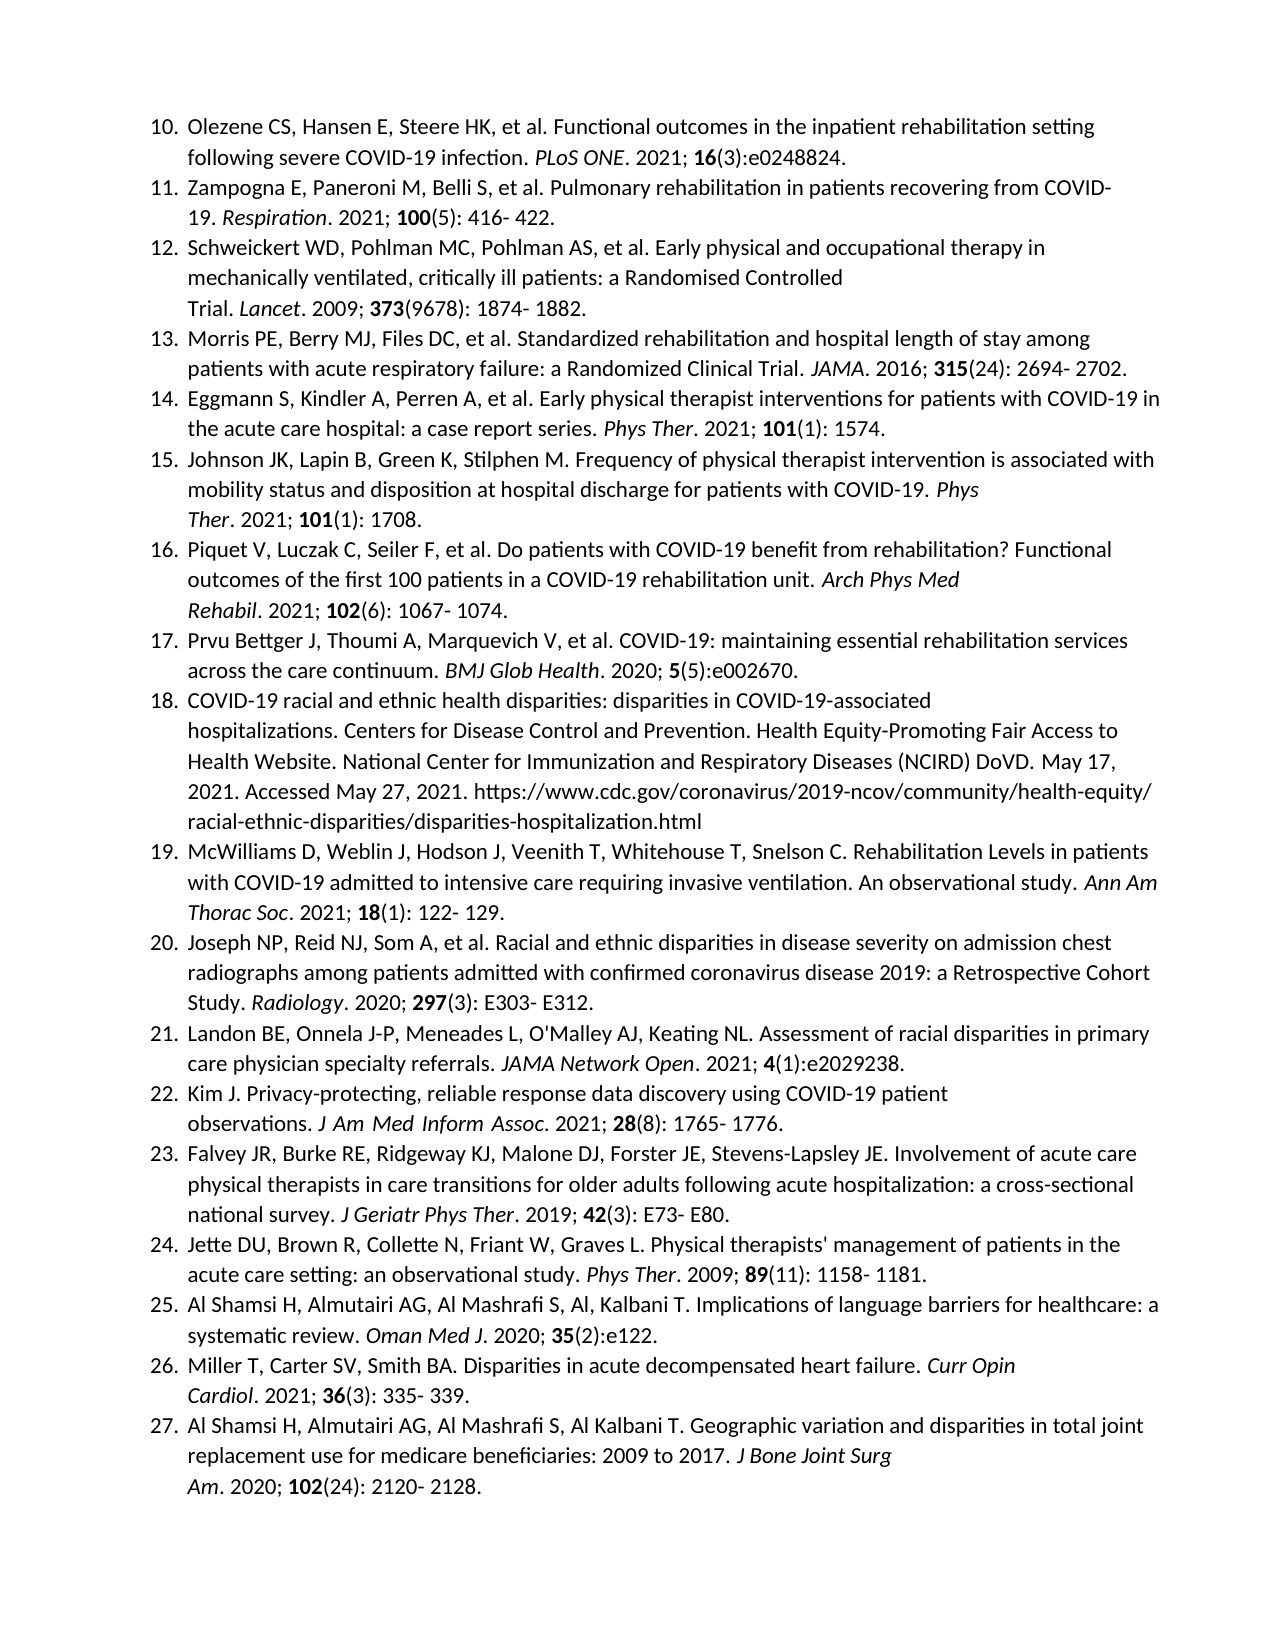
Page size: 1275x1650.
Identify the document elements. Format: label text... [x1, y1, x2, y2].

list Olezene CS, Hansen E, Steere HK, et al. Functional outcomes in the inpatient rehabilitation setting following severe COVID-19 infection. PLoS ONE. 2021; 16(3):e0248824. [150, 112, 1162, 171]
list COVID-19 racial and ethnic health disparities: disparities in COVID-19-associated hospitalizations. Centers for Disease Control and Prevention. Health Equity-Promoting Fair Access to Health Website. National Center for Immunization and Respiratory Diseases (NCIRD) DoVD. May 17, 2021. Accessed May 27, 2021. https://www.cdc.gov/coronavirus/2019-ncov/community/health-equity/racial-ethnic-disparities/disparities-hospitalization.html [150, 686, 1162, 835]
list Falvey JR, Burke RE, Ridgeway KJ, Malone DJ, Forster JE, Stevens-Lapsley JE. Involvement of acute care physical therapists in care transitions for older adults following acute hospitalization: a cross-sectional national survey. J Geriatr Phys Ther. 2019; 42(3): E73- E80. [150, 1139, 1162, 1228]
list McWilliams D, Weblin J, Hodson J, Veenith T, Whitehouse T, Snelson C. Rehabilitation Levels in patients with COVID-19 admitted to intensive care requiring invasive ventilation. An observational study. Ann Am Thorac Soc. 2021; 18(1): 122- 129. [150, 837, 1162, 926]
list Prvu Bettger J, Thoumi A, Marquevich V, et al. COVID-19: maintaining essential rehabilitation services across the care continuum. BMJ Glob Health. 2020; 5(5):e002670. [150, 626, 1162, 684]
list Eggmann S, Kindler A, Perren A, et al. Early physical therapist interventions for patients with COVID-19 in the acute care hospital: a case report series. Phys Ther. 2021; 101(1): 1574. [150, 384, 1162, 443]
list Miller T, Carter SV, Smith BA. Disparities in acute decompensated heart failure. Curr Opin Cardiol. 2021; 36(3): 335- 339. [150, 1351, 1162, 1409]
list Al Shamsi H, Almutairi AG, Al Mashrafi S, Al Kalbani T. Geographic variation and disparities in total joint replacement use for medicare beneficiaries: 2009 to 2017. J Bone Joint Surg Am. 2020; 102(24): 2120- 2128. [150, 1411, 1162, 1500]
list Morris PE, Berry MJ, Files DC, et al. Standardized rehabilitation and hospital length of stay among patients with acute respiratory failure: a Randomized Clinical Trial. JAMA. 2016; 315(24): 2694- 2702. [150, 324, 1162, 382]
list Joseph NP, Reid NJ, Som A, et al. Racial and ethnic disparities in disease severity on admission chest radiographs among patients admitted with confirmed coronavirus disease 2019: a Retrospective Cohort Study. Radiology. 2020; 297(3): E303- E312. [150, 928, 1162, 1017]
list Zampogna E, Paneroni M, Belli S, et al. Pulmonary rehabilitation in patients recovering from COVID-19. Respiration. 2021; 100(5): 416- 422. [150, 173, 1162, 231]
list Piquet V, Luczak C, Seiler F, et al. Do patients with COVID-19 benefit from rehabilitation? Functional outcomes of the first 100 patients in a COVID-19 rehabilitation unit. Arch Phys Med Rehabil. 2021; 102(6): 1067- 1074. [150, 535, 1162, 624]
list Schweickert WD, Pohlman MC, Pohlman AS, et al. Early physical and occupational therapy in mechanically ventilated, critically ill patients: a Randomised Controlled Trial. Lancet. 2009; 373(9678): 1874- 1882. [150, 233, 1162, 322]
list Al Shamsi H, Almutairi AG, Al Mashrafi S, Al, Kalbani T. Implications of language barriers for healthcare: a systematic review. Oman Med J. 2020; 35(2):e122. [150, 1291, 1162, 1349]
list Landon BE, Onnela J-P, Meneades L, O'Malley AJ, Keating NL. Assessment of racial disparities in primary care physician specialty referrals. JAMA Network Open. 2021; 4(1):e2029238. [150, 1019, 1162, 1077]
list Johnson JK, Lapin B, Green K, Stilphen M. Frequency of physical therapist intervention is associated with mobility status and disposition at hospital discharge for patients with COVID-19. Phys Ther. 2021; 101(1): 1708. [150, 445, 1162, 533]
list Jette DU, Brown R, Collette N, Friant W, Graves L. Physical therapists' management of patients in the acute care setting: an observational study. Phys Ther. 2009; 89(11): 1158- 1181. [150, 1230, 1162, 1288]
list Kim J. Privacy-protecting, reliable response data discovery using COVID-19 patient observations. J Am Med Inform Assoc. 2021; 28(8): 1765- 1776. [150, 1079, 1162, 1137]
